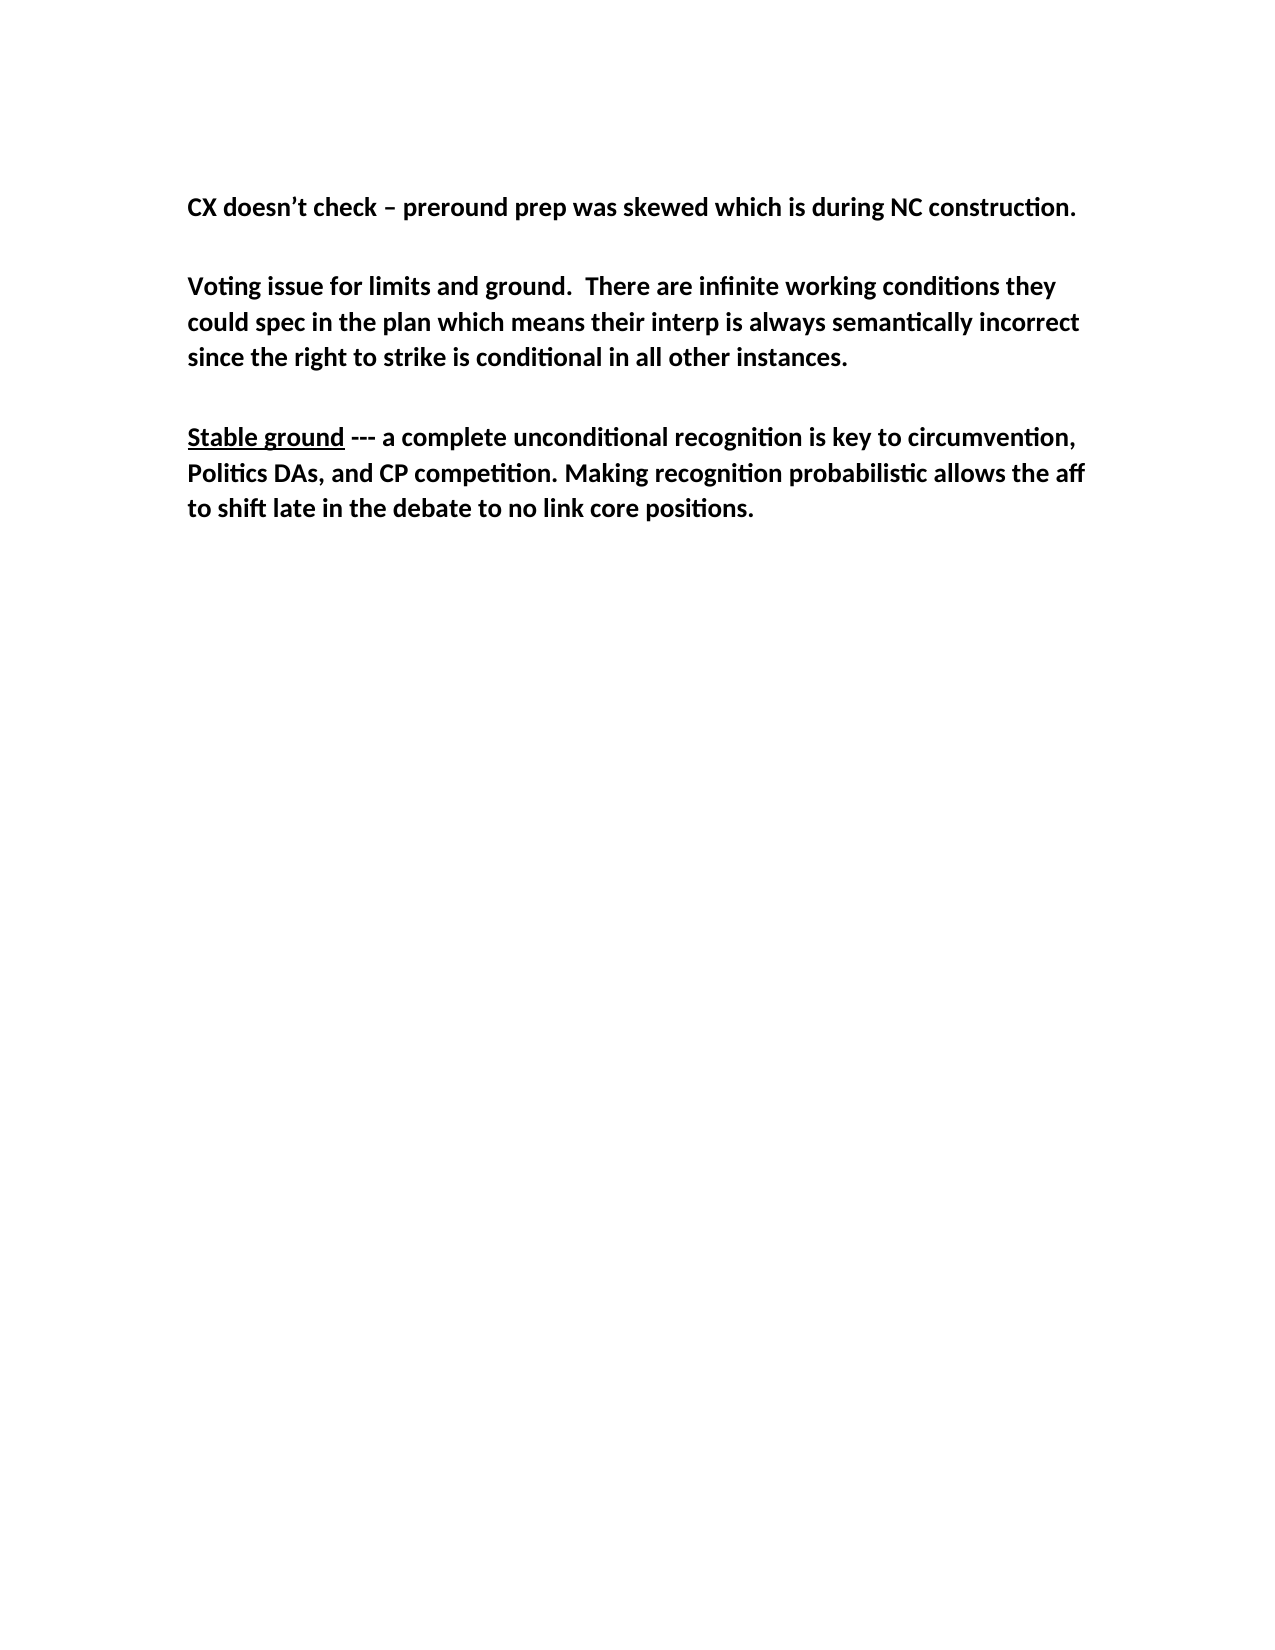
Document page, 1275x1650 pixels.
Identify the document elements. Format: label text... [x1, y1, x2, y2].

subtitle Voting issue for limits and ground. There are infinite working conditions they could spec in the plan which means their interp is always semantically incorrect since the right to strike is conditional in all other instances. [187, 269, 1087, 374]
subtitle CX doesn’t check – preround prep was skewed which is during NC construction. [187, 190, 1087, 223]
subtitle Stable ground --- a complete unconditional recognition is key to circumvention, Politics DAs, and CP competition. Making recognition probabilistic allows the aff to shift late in the debate to no link core positions. [187, 420, 1087, 524]
